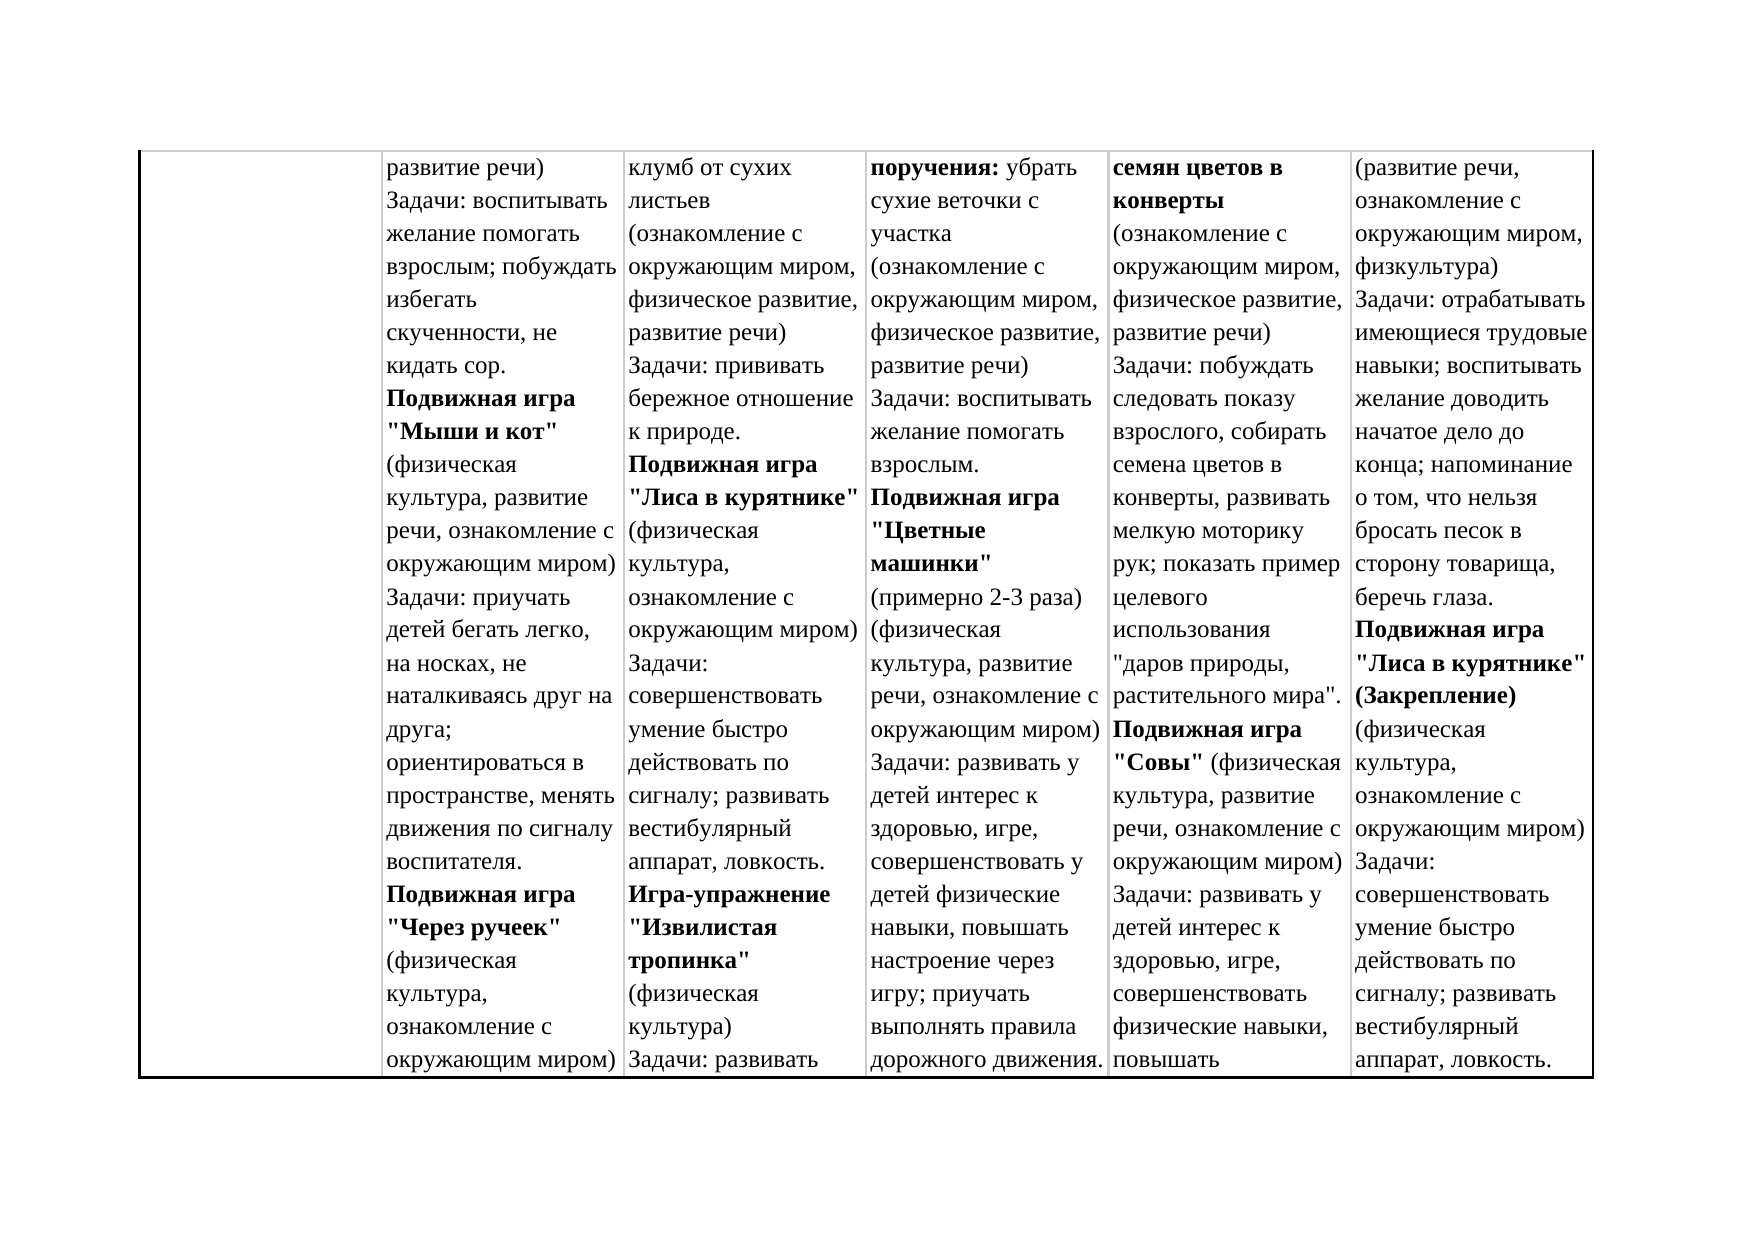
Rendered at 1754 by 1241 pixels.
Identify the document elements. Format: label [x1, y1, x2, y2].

table_cell [383, 152, 623, 1076]
table_cell [1110, 152, 1350, 1076]
table_cell [1352, 152, 1592, 1076]
table_cell [867, 152, 1107, 1076]
table_cell [625, 152, 865, 1076]
table_cell [141, 152, 381, 1076]
